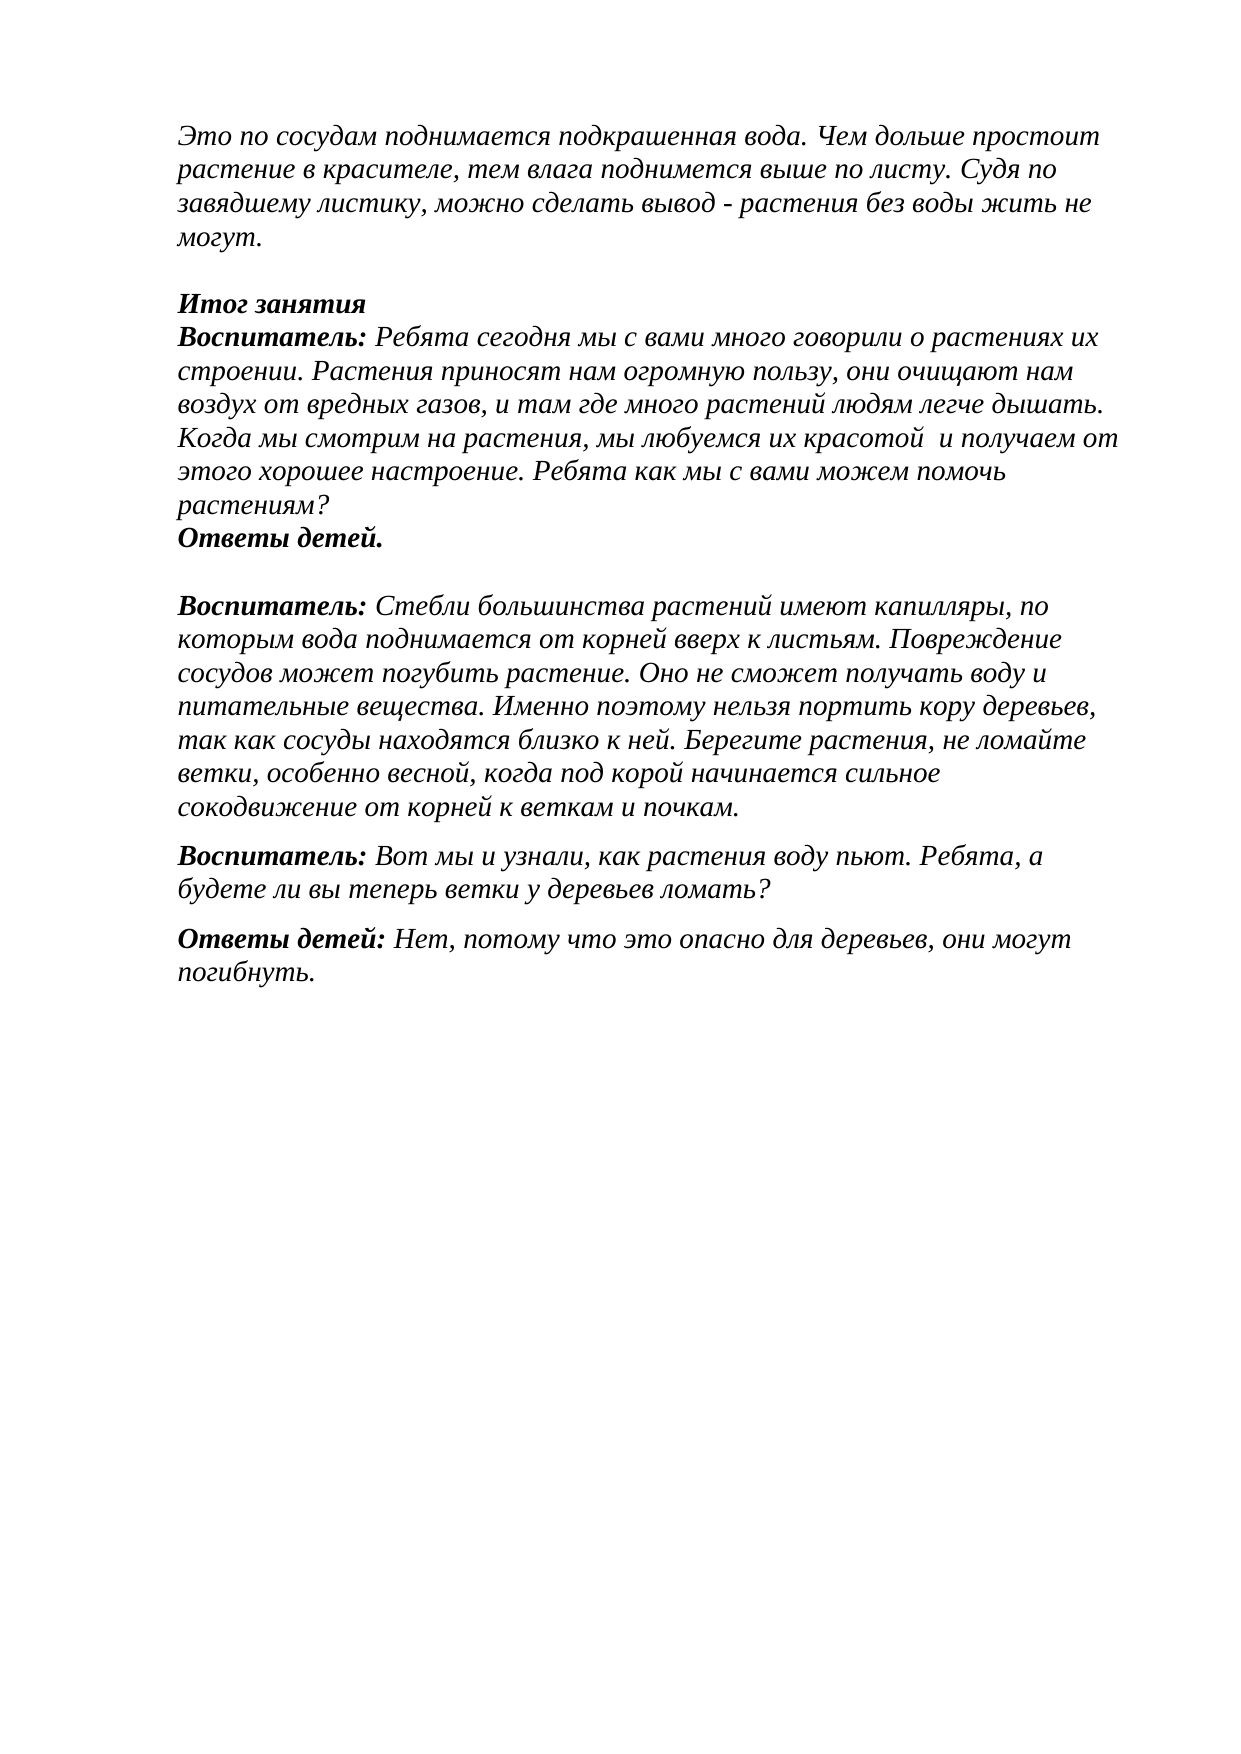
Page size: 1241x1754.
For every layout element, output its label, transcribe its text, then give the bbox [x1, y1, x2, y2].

text Воспитатель: Вот мы и узнали, как растения воду пьют. Ребята, а будете ли вы теперь ветки у деревьев ломать? [177, 838, 1122, 905]
text Ответы детей: Нет, потому что это опасно для деревьев, они могут погибнуть. [177, 921, 1122, 988]
text Воспитатель: Стебли большинства растений имеют капилляры, по которым вода поднимается от корней вверх к листьям. Повреждение сосудов может погубить растение. Оно не сможет получать воду и питательные вещества. Именно поэтому нельзя портить кору деревьев, так как сосуды находятся близко к ней. Берегите растения, не ломайте ветки, особенно весной, когда под корой начинается сильное сокодвижение от корней к веткам и почкам. [177, 588, 1122, 822]
text Это по сосудам поднимается подкрашенная вода. Чем дольше простоит растение в красителе, тем влага поднимется выше по листу. Судя по завядшему листику, можно сделать вывод - растения без воды жить не могут. [177, 118, 1122, 252]
text Итог занятия [177, 286, 1122, 319]
text Воспитатель: Ребята сегодня мы с вами много говорили о растениях их строении. Растения приносят нам огромную пользу, они очищают нам воздух от вредных газов, и там где много растений людям легче дышать. Когда мы смотрим на растения, мы любуемся их красотой и получаем от этого хорошее настроение. Ребята как мы с вами можем помочь растениям? Ответы детей. [177, 319, 1122, 554]
